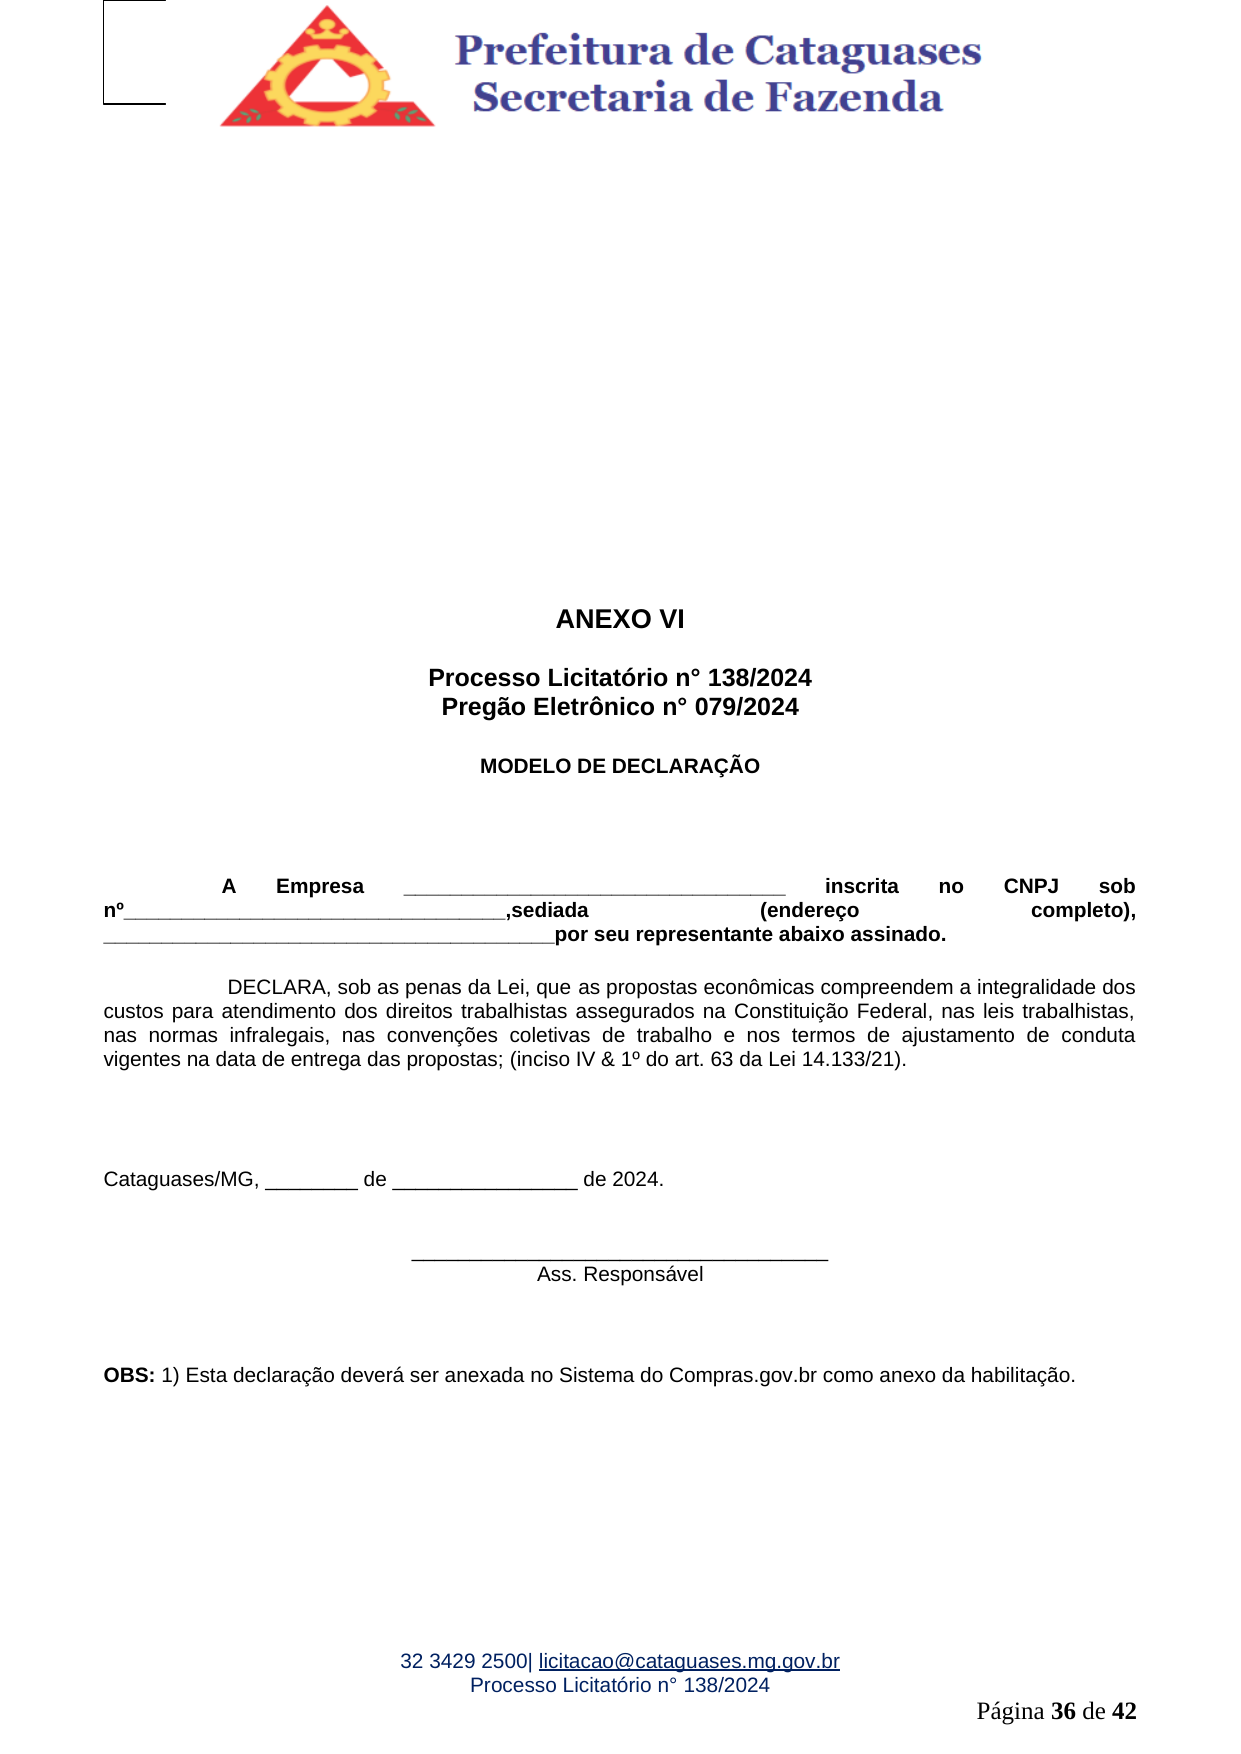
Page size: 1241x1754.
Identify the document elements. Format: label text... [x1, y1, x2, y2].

text DECLARA, sob as penas da Lei, que as propostas econômicas compreendem a integralidade dos custos para atendimento dos direitos trabalhistas assegurados na Constituição Federal, nas leis trabalhistas, nas normas infralegais, nas convenções coletivas de trabalho e nos termos de ajustamento de conduta vigentes na data de entrega das propostas; (inciso IV & 1º do art. 63 da Lei 14.133/21). [103, 975, 1137, 1071]
text ANEXO VI [103, 603, 1137, 634]
text Cataguases/MG, ________ de ________________ de 2024. [103, 1166, 1137, 1190]
text A Empresa _________________________________ inscrita no CNPJ sob nº_________________________________,sediada (endereço completo), _______________________________________por seu representante abaixo assinado. [103, 874, 1137, 946]
text Processo Licitatório n° 138/2024 [103, 663, 1137, 691]
text Ass. Responsável [103, 1262, 1137, 1286]
text OBS: 1) Esta declaração deverá ser anexada no Sistema do Compras.gov.br como anexo da habilitação. [103, 1363, 1137, 1387]
text MODELO DE DECLARAÇÃO [103, 754, 1137, 778]
text ____________________________________ [103, 1238, 1137, 1262]
picture [165, 0, 1075, 148]
text Pregão Eletrônico n° 079/2024 [103, 691, 1137, 720]
